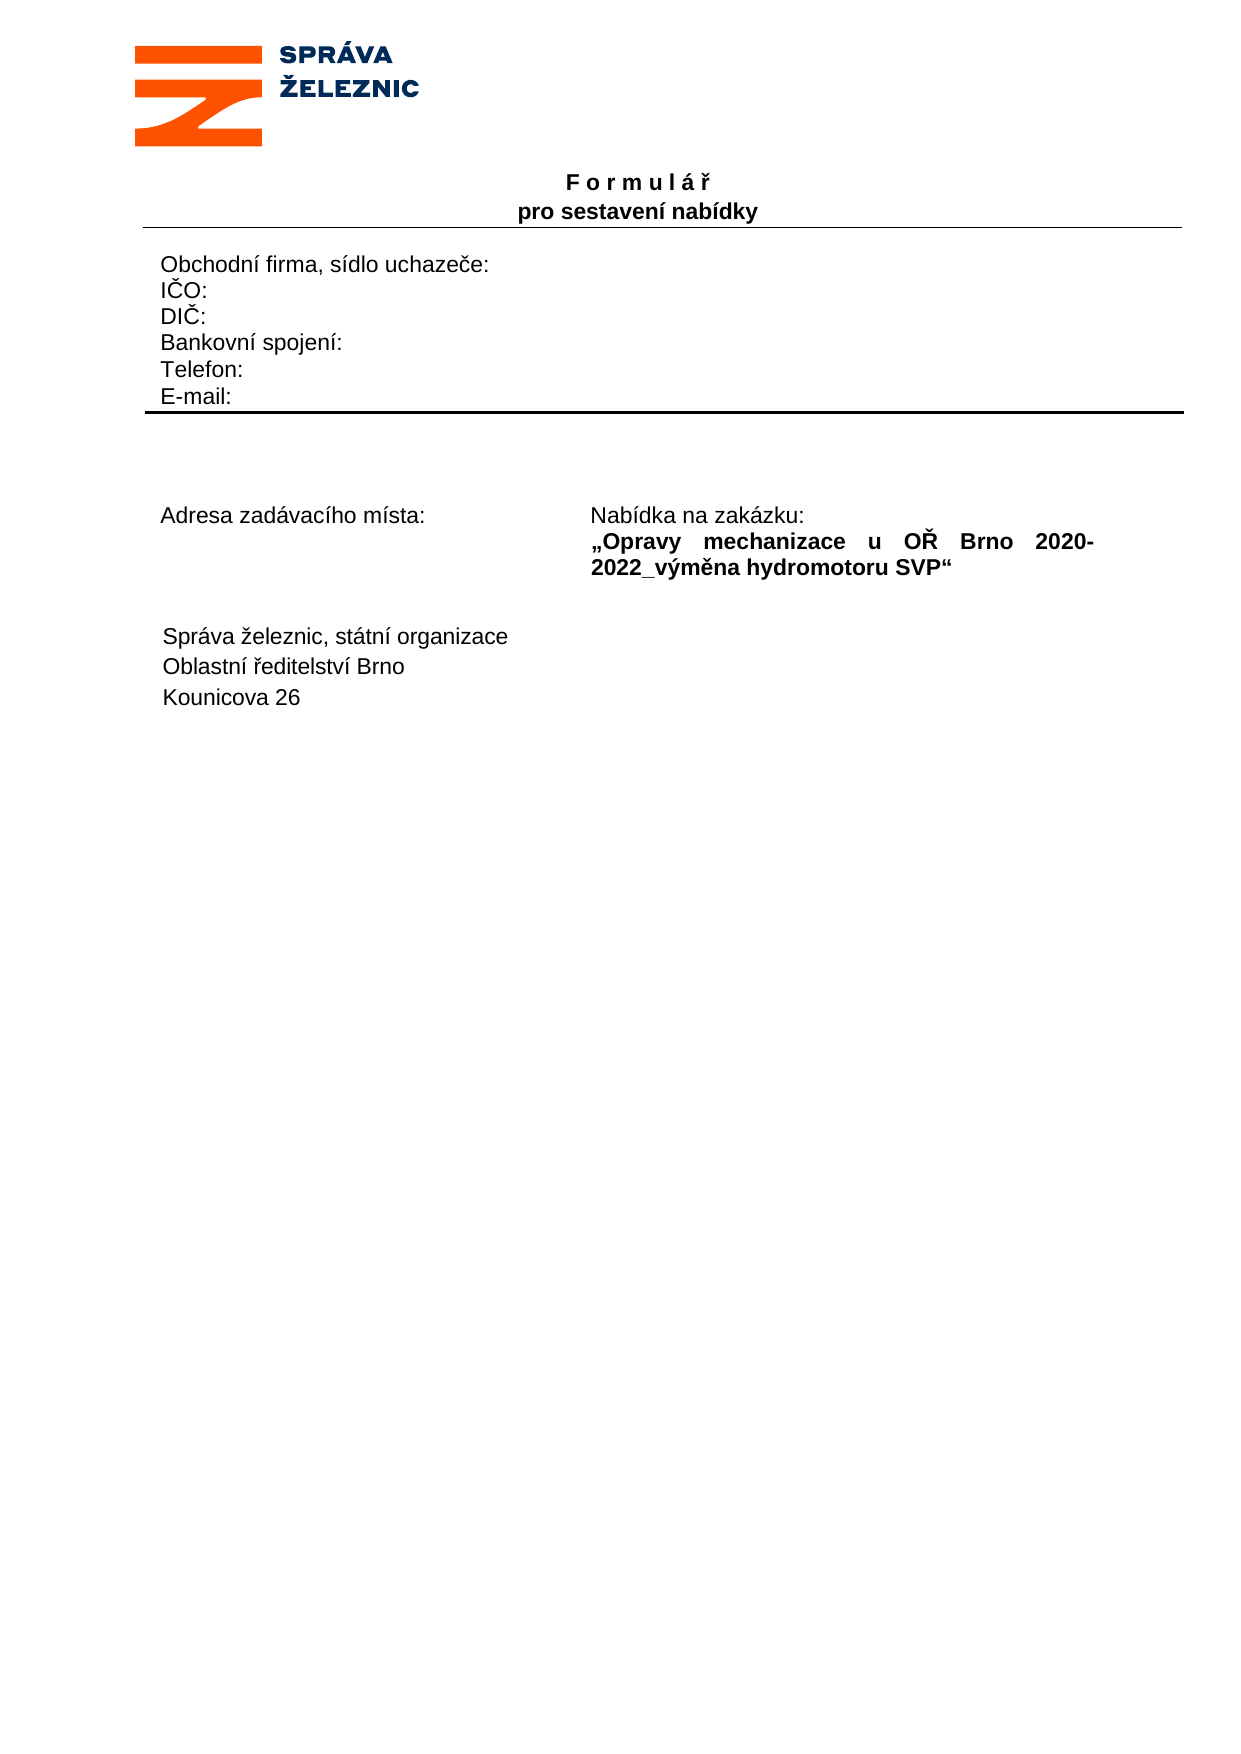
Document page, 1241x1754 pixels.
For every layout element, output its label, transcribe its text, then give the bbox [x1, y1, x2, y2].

text Adresa zadávacího místa: Nabídka na zakázku: [160, 502, 1094, 528]
text pro sestavení nabídky [192, 198, 1083, 224]
text Kounicova 26 [148, 684, 1092, 710]
text Bankovní spojení: [160, 330, 1094, 356]
text IČO: [160, 277, 1142, 303]
text „Opravy mechanizace u OŘ Brno 2020-2022_výměna hydromotoru SVP“ [591, 528, 1094, 580]
text Správa železnic, státní organizace [148, 623, 1092, 649]
text Oblastní ředitelství Brno [148, 653, 1092, 680]
text E-mail: [160, 382, 1094, 408]
text DIČ: [160, 303, 822, 330]
text Telefon: [160, 356, 859, 382]
text F o r m u l á ř [192, 168, 1083, 195]
text Obchodní firma, sídlo uchazeče: [160, 251, 1101, 277]
